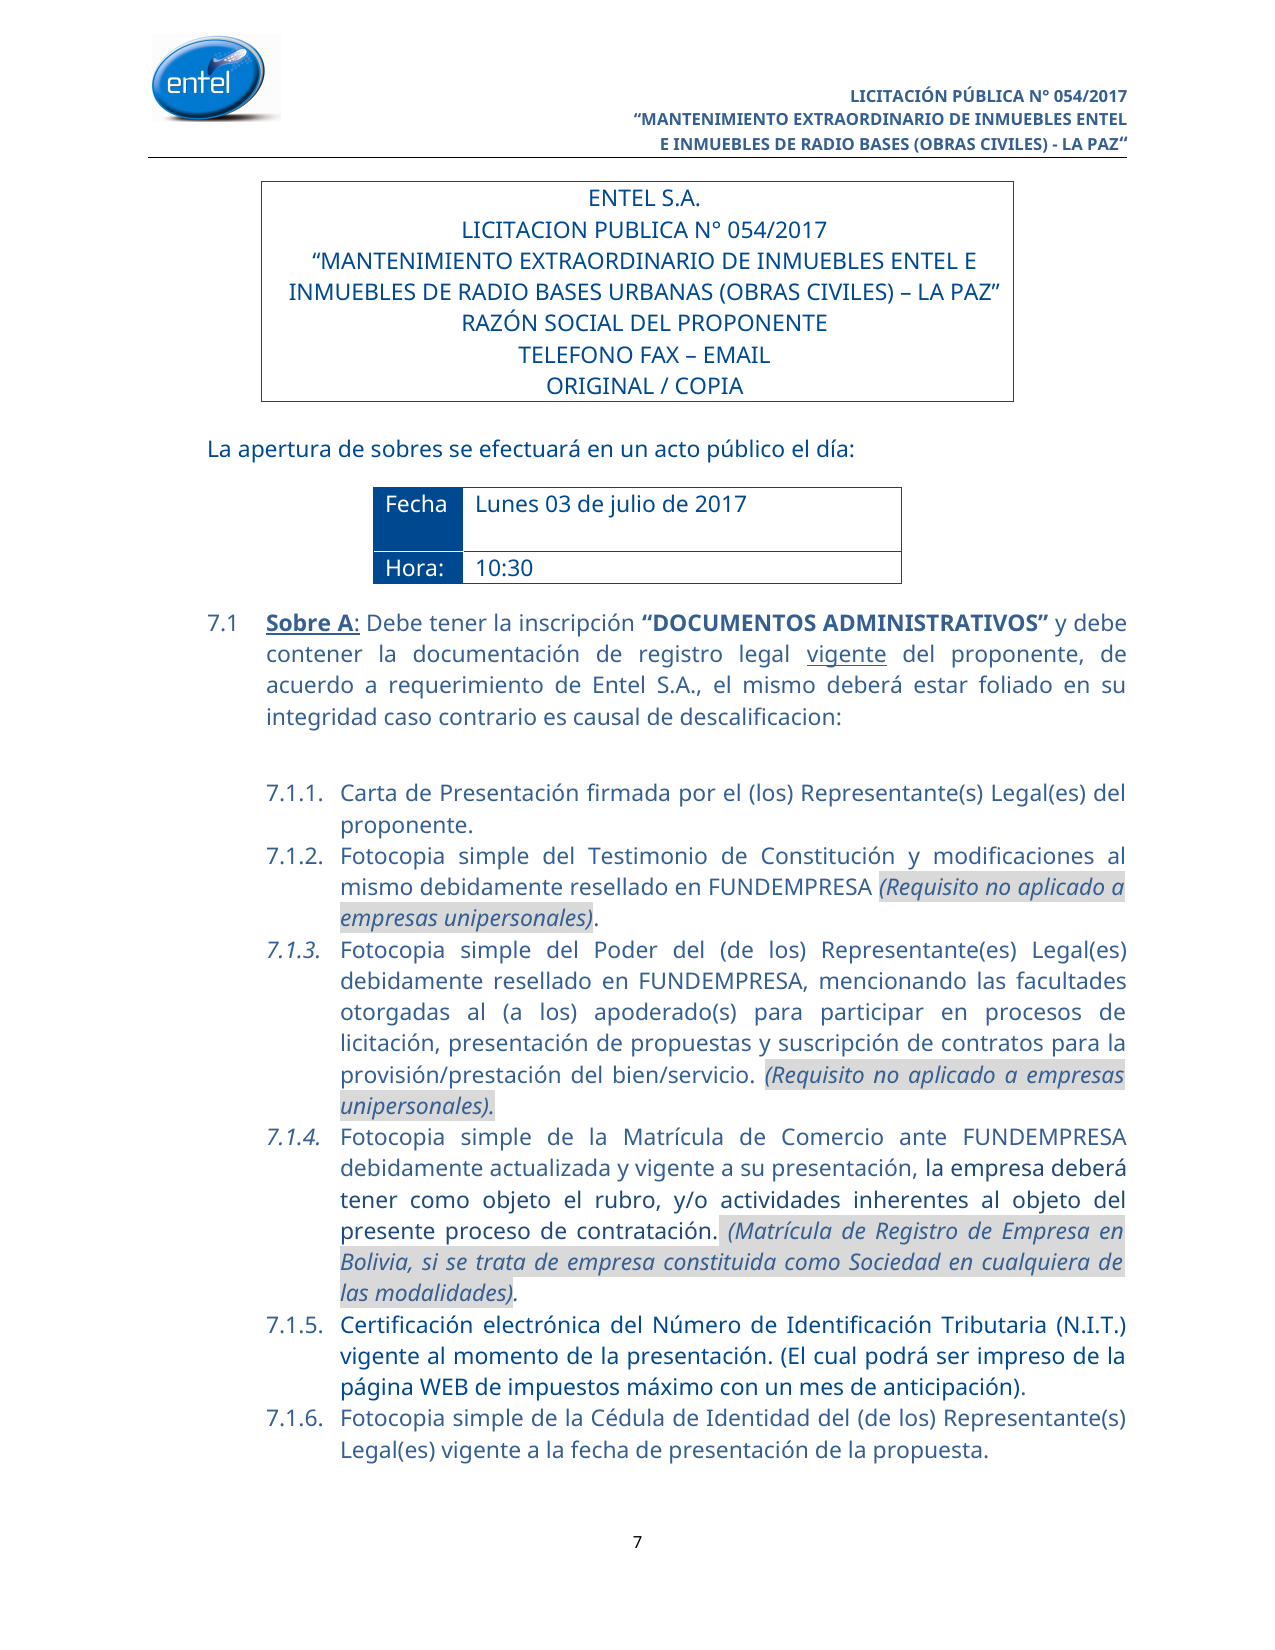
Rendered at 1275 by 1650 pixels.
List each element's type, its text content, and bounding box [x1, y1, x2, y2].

table_header Lunes 03 de julio de 2017 [464, 488, 901, 551]
table_cell 10:30 [464, 552, 901, 583]
table_header ENTEL S.A. LICITACION PUBLICA N° 054/2017 “MANTENIMIENTO EXTRAORDINARIO DE INMUEBLES ENTEL E INMUEBLES DE RADIO BASES URBANAS (OBRAS CIVILES) – LA PAZ” RAZÓN SOCIAL DEL PROPONENTE TELEFONO FAX – EMAIL ORIGINAL / COPIA [262, 182, 1013, 401]
list Sobre A: Debe tener la inscripción “DOCUMENTOS ADMINISTRATIVOS” y debe contener la documentación de registro legal vigente del proponente, de acuerdo a requerimiento de Entel S.A., el mismo deberá estar foliado en su integridad caso contrario es causal de descalificacion: [207, 607, 1127, 732]
list Fotocopia simple del Poder del (de los) Representante(es) Legal(es) debidamente resellado en FUNDEMPRESA, mencionando las facultades otorgadas al (a los) apoderado(s) para participar en procesos de licitación, presentación de propuestas y suscripción de contratos para la provisión/prestación del bien/servicio. (Requisito no aplicado a empresas unipersonales). [266, 933, 1127, 1121]
list Fotocopia simple del Testimonio de Constitución y modificaciones al mismo debidamente resellado en FUNDEMPRESA (Requisito no aplicado a empresas unipersonales). [266, 840, 1127, 933]
picture [151, 34, 282, 122]
table_header Fecha: [374, 488, 463, 551]
list Certificación electrónica del Número de Identificación Tributaria (N.I.T.) vigente al momento de la presentación. (El cual podrá ser impreso de la página WEB de impuestos máximo con un mes de anticipación). [266, 1308, 1127, 1402]
list Fotocopia simple de la Cédula de Identidad del (de los) Representante(s) Legal(es) vigente a la fecha de presentación de la propuesta. [266, 1402, 1127, 1465]
list Fotocopia simple de la Matrícula de Comercio ante FUNDEMPRESA debidamente actualizada y vigente a su presentación, la empresa deberá tener como objeto el rubro, y/o actividades inherentes al objeto del presente proceso de contratación. (Matrícula de Registro de Empresa en Bolivia, si se trata de empresa constituida como Sociedad en cualquiera de las modalidades). [266, 1121, 1127, 1308]
list Carta de Presentación firmada por el (los) Representante(s) Legal(es) del proponente. [266, 777, 1127, 840]
text La apertura de sobres se efectuará en un acto público el día: [207, 433, 1127, 464]
table_cell Hora: [374, 552, 463, 583]
